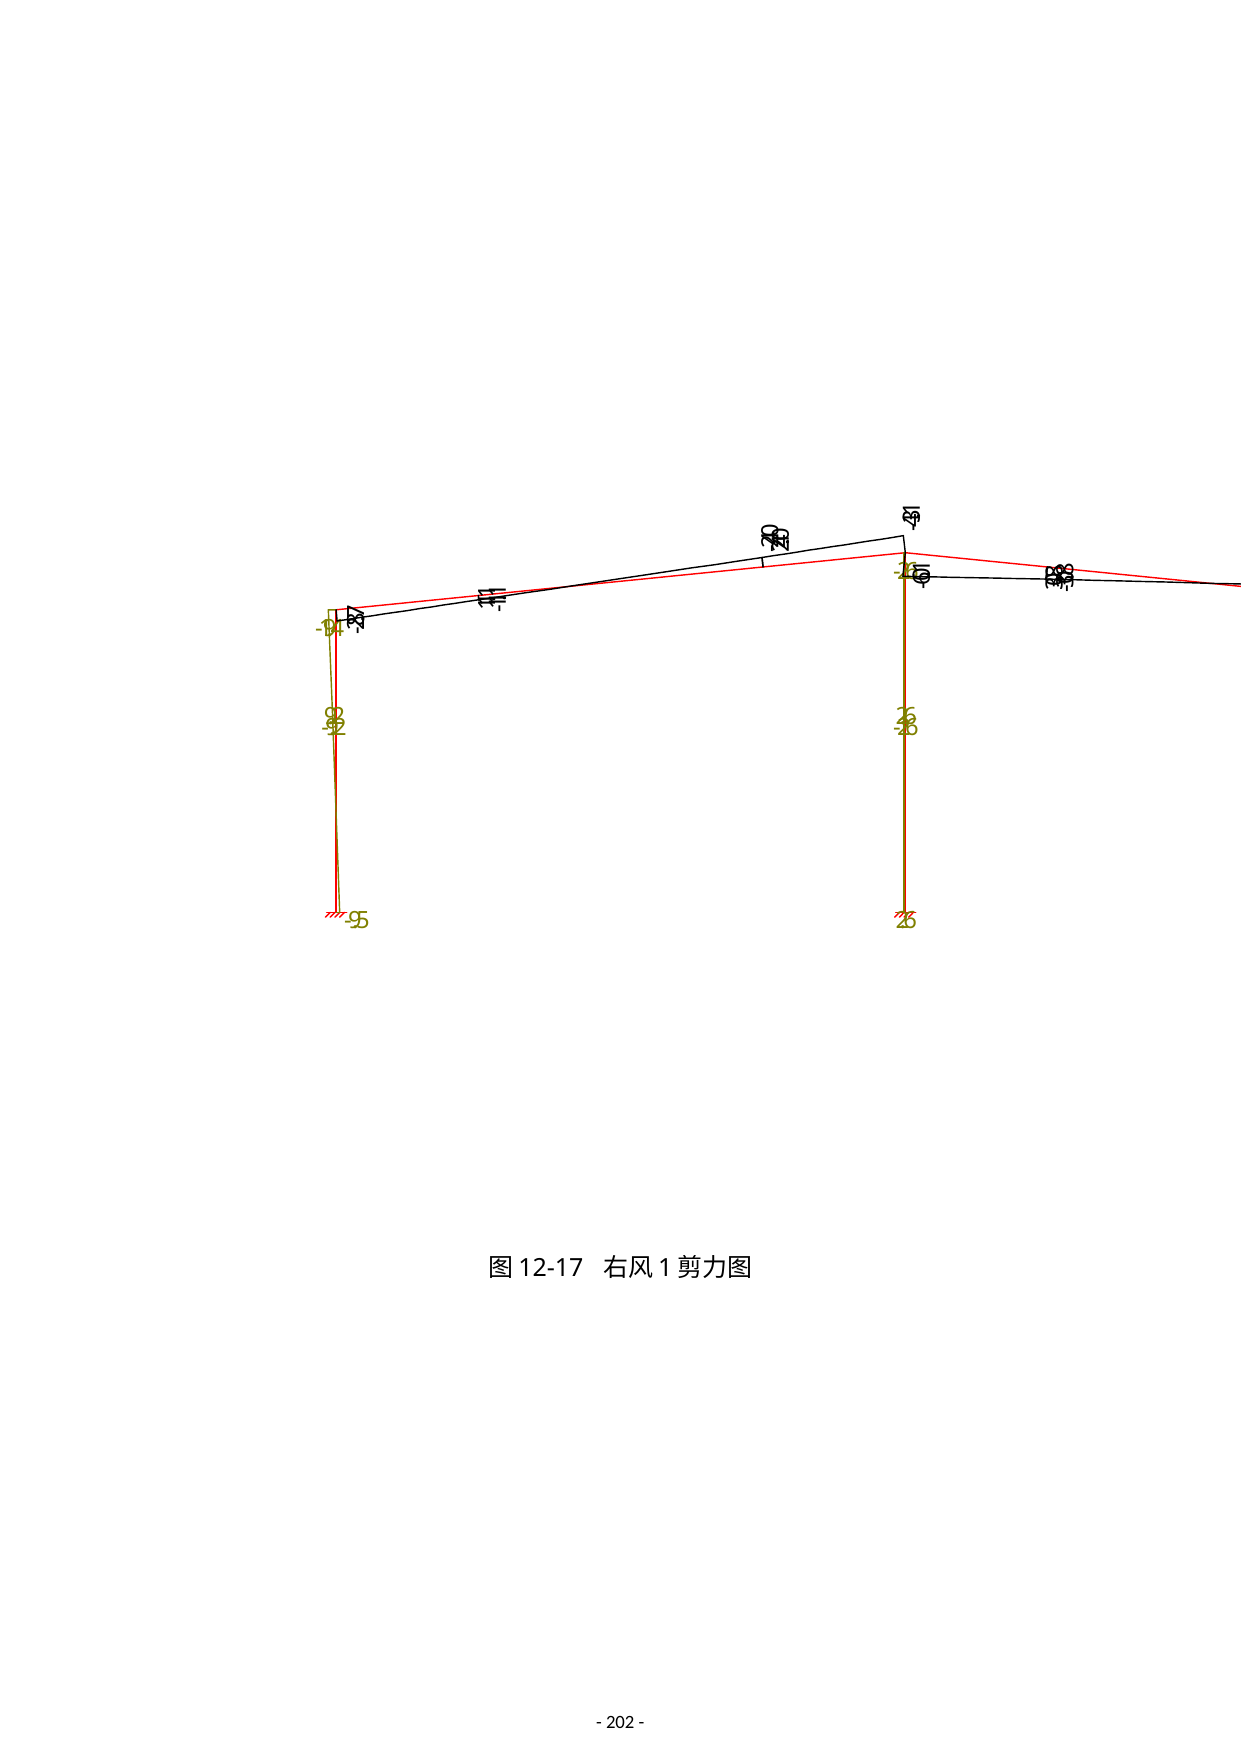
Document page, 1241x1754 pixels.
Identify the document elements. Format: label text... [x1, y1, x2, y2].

text 图12-17 右风1剪力图 [148, 1242, 1093, 1289]
